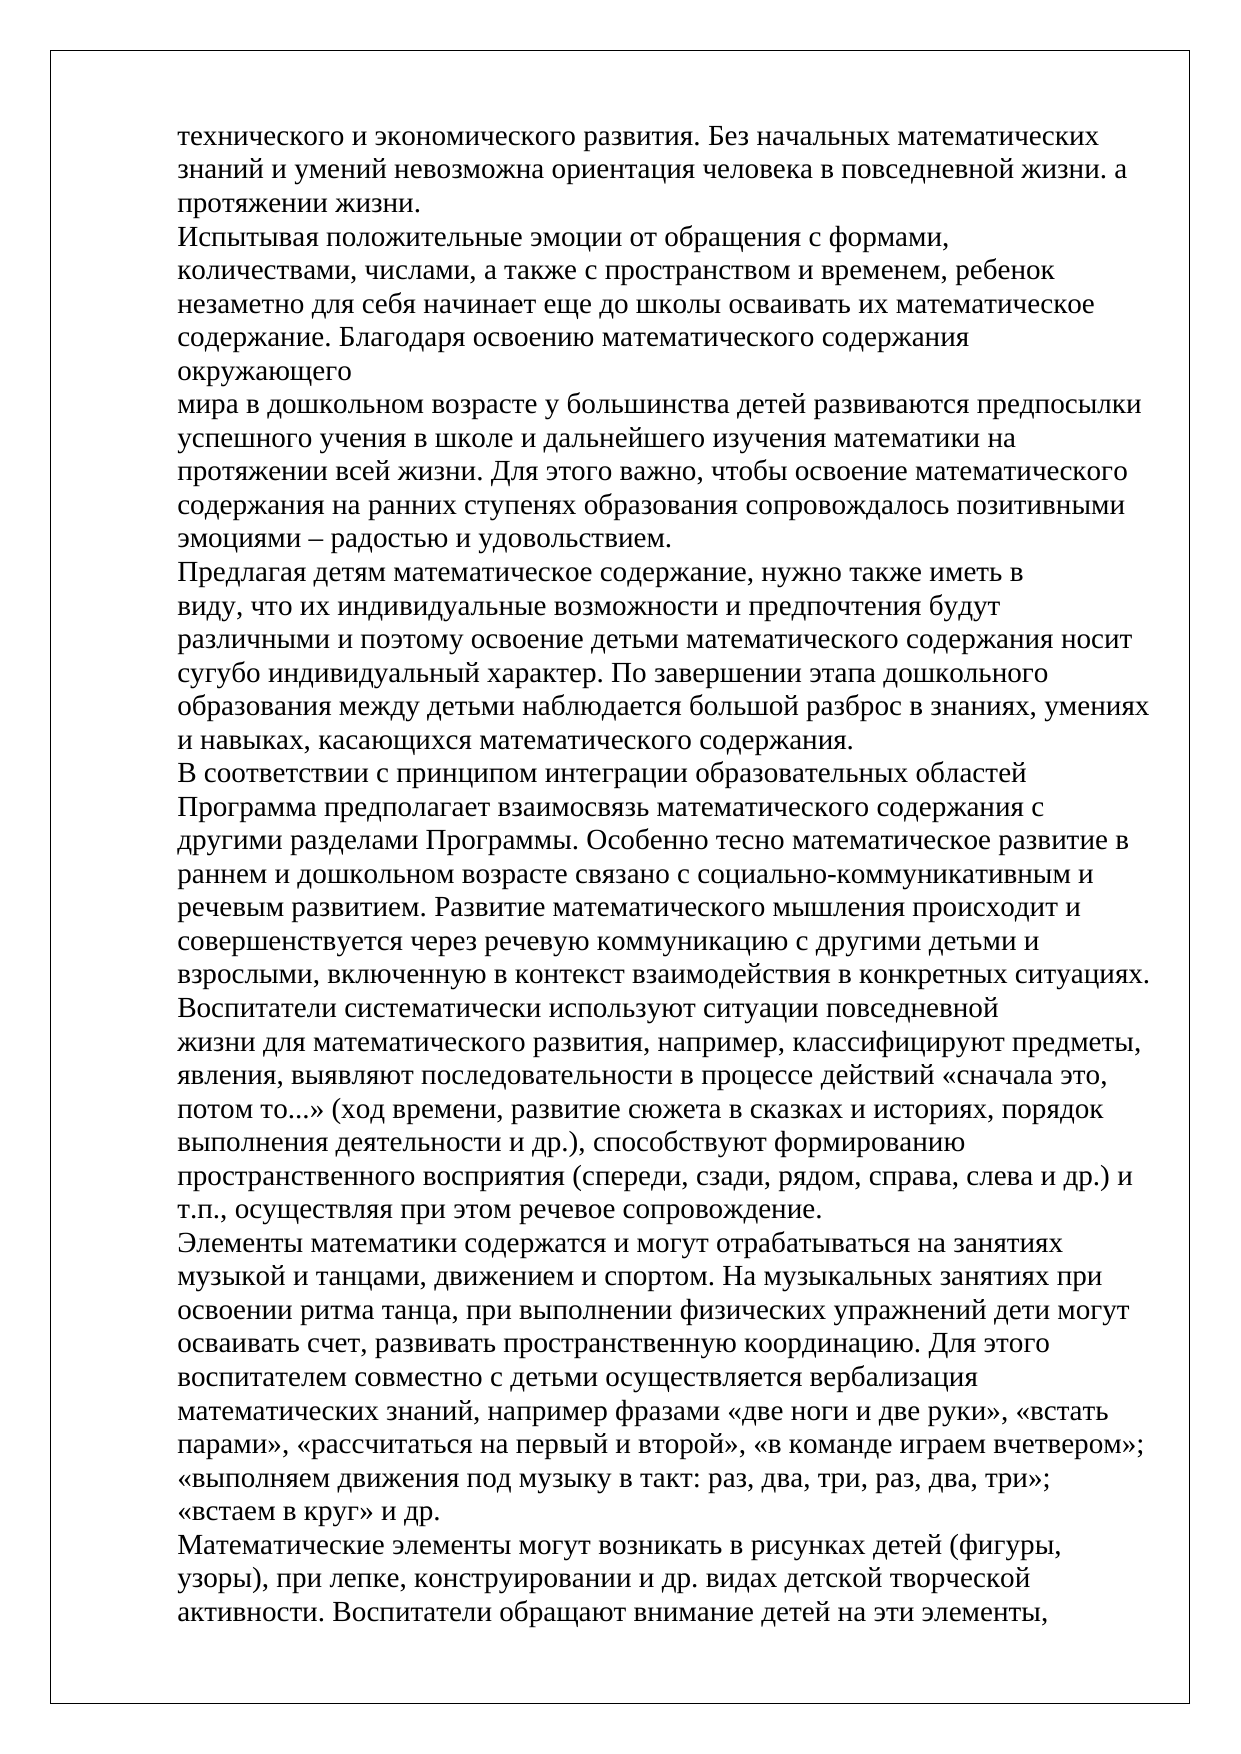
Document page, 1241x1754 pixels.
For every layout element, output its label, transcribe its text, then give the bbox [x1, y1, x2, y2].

text математических знаний, например фразами «две ноги и две руки», «встать [177, 1393, 1152, 1426]
text воспитателем совместно с детьми осуществляется вербализация [177, 1359, 1152, 1393]
text другими разделами Программы. Особенно тесно математическое развитие в [177, 822, 1152, 856]
text количествами, числами, а также с пространством и временем, ребенок [177, 252, 1152, 286]
text технического и экономического развития. Без начальных математических [177, 118, 1152, 152]
text и навыках, касающихся математического содержания. [177, 722, 1152, 755]
text протяжении жизни. [177, 185, 1152, 219]
text явления, выявляют последовательности в процессе действий «сначала это, [177, 1057, 1152, 1091]
text содержание. Благодаря освоению математического содержания окружающего [177, 319, 1152, 386]
text активности. Воспитатели обращают внимание детей на эти элементы, [177, 1594, 1152, 1627]
text парами», «рассчитаться на первый и второй», «в команде играем вчетвером»; [177, 1426, 1152, 1460]
text Элементы математики содержатся и могут отрабатываться на занятиях [177, 1225, 1152, 1258]
text незаметно для себя начинает еще до школы осваивать их математическое [177, 286, 1152, 319]
text Математические элементы могут возникать в рисунках детей (фигуры, [177, 1527, 1152, 1560]
text раннем и дошкольном возрасте связано с социально-коммуникативным и [177, 856, 1152, 889]
text протяжении всей жизни. Для этого важно, чтобы освоение математического [177, 453, 1152, 487]
text эмоциями – радостью и удовольствием. [177, 521, 1152, 554]
text осваивать счет, развивать пространственную координацию. Для этого [177, 1326, 1152, 1359]
text успешного учения в школе и дальнейшего изучения математики на [177, 420, 1152, 453]
text Предлагая детям математическое содержание, нужно также иметь в [177, 554, 1152, 588]
text музыкой и танцами, движением и спортом. На музыкальных занятиях при [177, 1258, 1152, 1292]
text Испытывая положительные эмоции от обращения с формами, [177, 219, 1152, 252]
text различными и поэтому освоение детьми математического содержания носит [177, 621, 1152, 655]
text жизни для математического развития, например, классифицируют предметы, [177, 1024, 1152, 1057]
text Воспитатели систематически используют ситуации повседневной [177, 990, 1152, 1024]
text речевым развитием. Развитие математического мышления происходит и [177, 889, 1152, 923]
text В соответствии с принципом интеграции образовательных областей [177, 755, 1152, 789]
text Программа предполагает взаимосвязь математического содержания с [177, 789, 1152, 822]
text образования между детьми наблюдается большой разброс в знаниях, умениях [177, 688, 1152, 722]
text т.п., осуществляя при этом речевое сопровождение. [177, 1191, 1152, 1225]
text взрослыми, включенную в контекст взаимодействия в конкретных ситуациях. [177, 957, 1152, 990]
text совершенствуется через речевую коммуникацию с другими детьми и [177, 923, 1152, 957]
text мира в дошкольном возрасте у большинства детей развиваются предпосылки [177, 386, 1152, 420]
text знаний и умений невозможна ориентация человека в повседневной жизни. а [177, 152, 1152, 185]
text выполнения деятельности и др.), способствуют формированию [177, 1124, 1152, 1158]
text узоры), при лепке, конструировании и др. видах детской творческой [177, 1560, 1152, 1594]
text «встаем в круг» и др. [177, 1493, 1152, 1527]
text пространственного восприятия (спереди, сзади, рядом, справа, слева и др.) и [177, 1158, 1152, 1191]
text содержания на ранних ступенях образования сопровождалось позитивными [177, 487, 1152, 521]
text сугубо индивидуальный характер. По завершении этапа дошкольного [177, 655, 1152, 688]
text освоении ритма танца, при выполнении физических упражнений дети могут [177, 1292, 1152, 1326]
text виду, что их индивидуальные возможности и предпочтения будут [177, 588, 1152, 621]
text потом то...» (ход времени, развитие сюжета в сказках и историях, порядок [177, 1091, 1152, 1124]
text «выполняем движения под музыку в такт: раз, два, три, раз, два, три»; [177, 1460, 1152, 1493]
